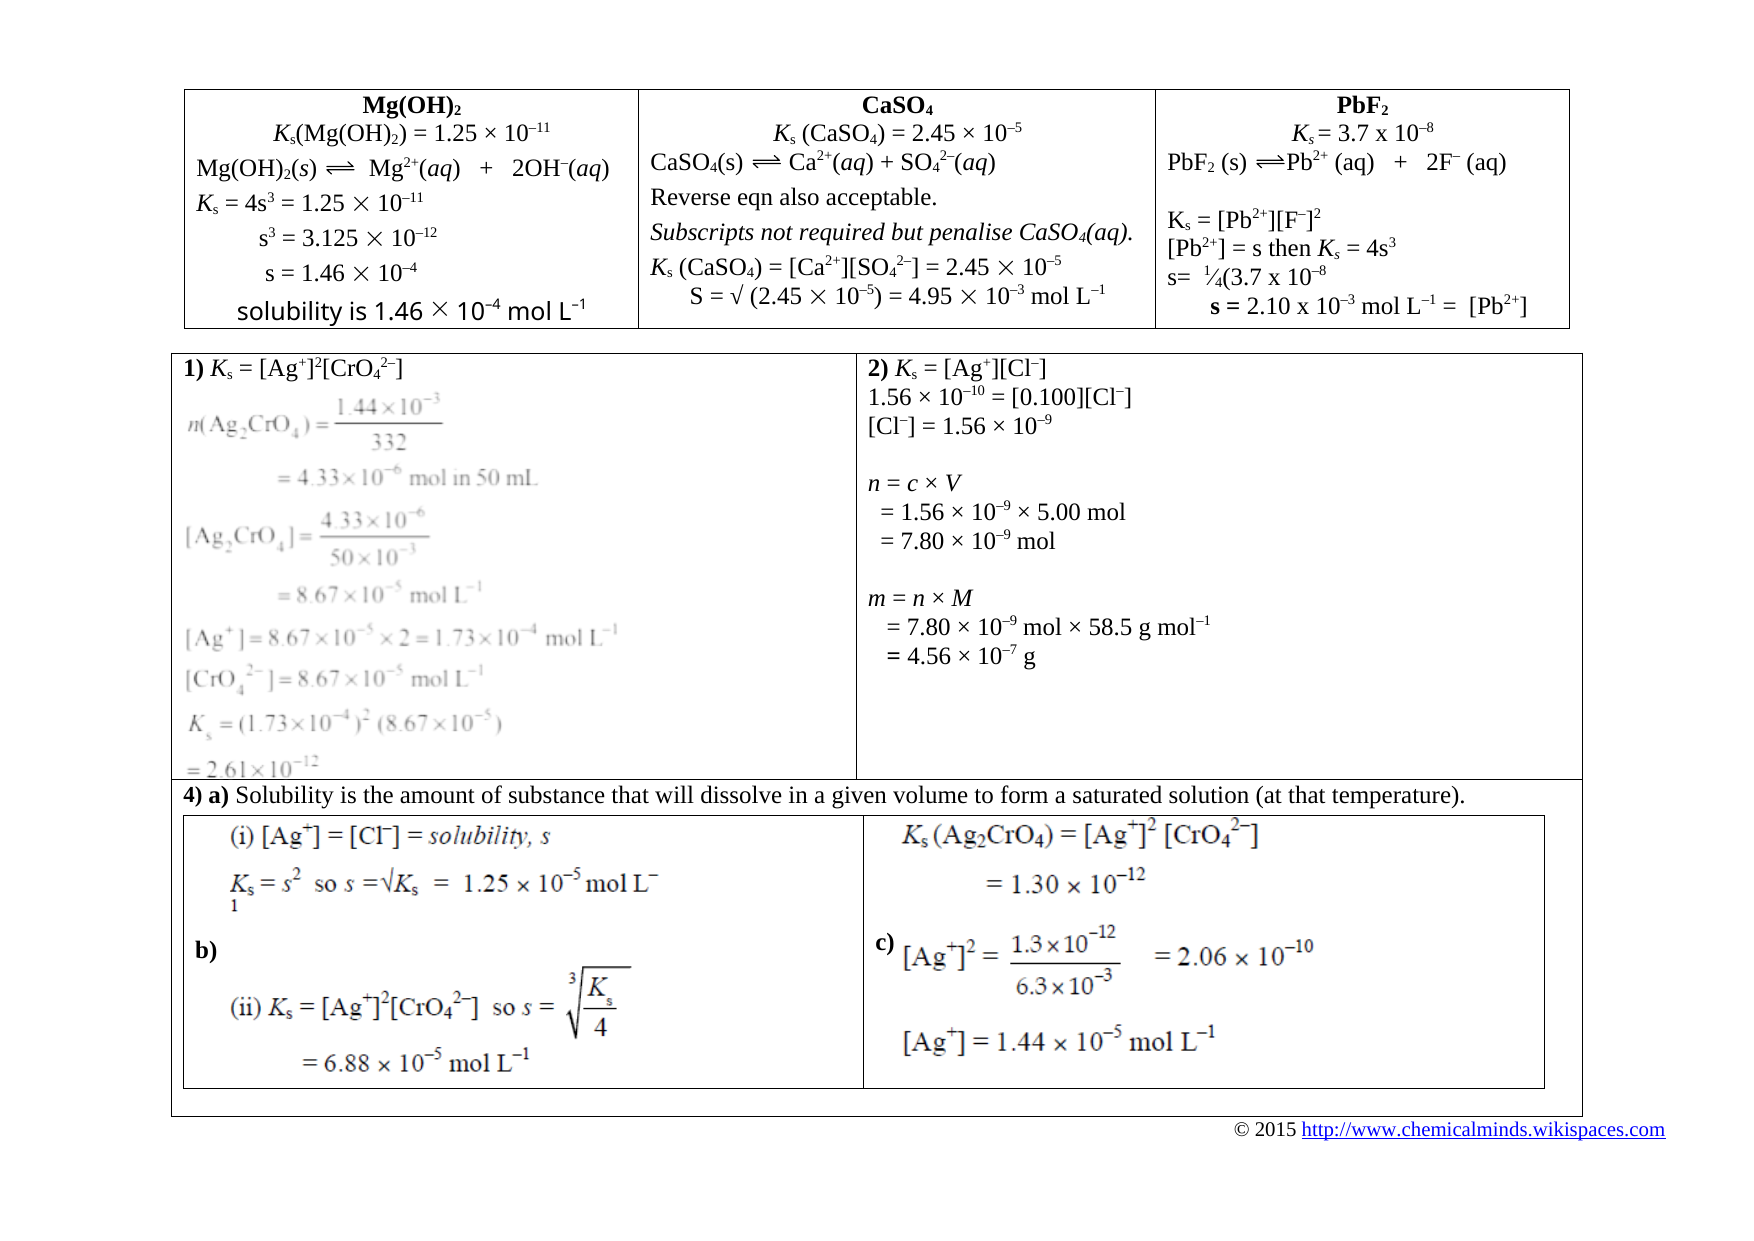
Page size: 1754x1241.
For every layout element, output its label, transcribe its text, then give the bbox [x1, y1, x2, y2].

table_header CaSO4 Ks (CaSO4) = 2.45 × 10–5 CaSO4(s) Ca2+(aq) + SO42–(aq) Reverse eqn also acceptable. Subscripts not required but penalise CaSO4(aq). Ks (CaSO4) = [Ca2+][SO42–] = 2.45 10–5 S = √ (2.45 10–5) = 4.95 10–3 mol L–1 [639, 90, 1155, 327]
table_header Mg(OH)2 Ks(Mg(OH)2) = 1.25 × 10–11 Mg(OH)2(s) Mg2+(aq) + 2OH–(aq) Ks = 4s3 = 1.25 10–11 s3 = 3.125 10–12 s = 1.46 10–4 solubility is 1.46 10–4 mol L–1 [185, 90, 638, 327]
table_header 1) Ks = [Ag+]2[CrO42–] [172, 354, 856, 779]
table_cell 4) a) Solubility is the amount of substance that will dissolve in a given volume to form a saturated solution (at that temperature). [172, 780, 1582, 1116]
table_header PbF2 Ks = 3.7 x 10–8 PbF2 (s) Pb2+ (aq) + 2F– (aq) Ks = [Pb2+][F–]2 [Pb2+] = s then Ks = 4s3 s= 1⁄4(3.7 x 10–8 s = 2.10 x 10–3 mol L–1 = [Pb2+] [1156, 90, 1569, 327]
table_header 2) Ks = [Ag+][Cl–] 1.56 × 10–10 = [0.100][Cl–] [Cl–] = 1.56 × 10–9 n = c × V = 1.56 × 10–9 × 5.00 mol = 7.80 × 10–9 mol m = n × M = 7.80 × 10–9 mol × 58.5 g mol–1 = 4.56 × 10–7 g [857, 354, 1582, 779]
text © 2015 http://www.chemicalminds.wikispaces.com [89, 1117, 1665, 1141]
